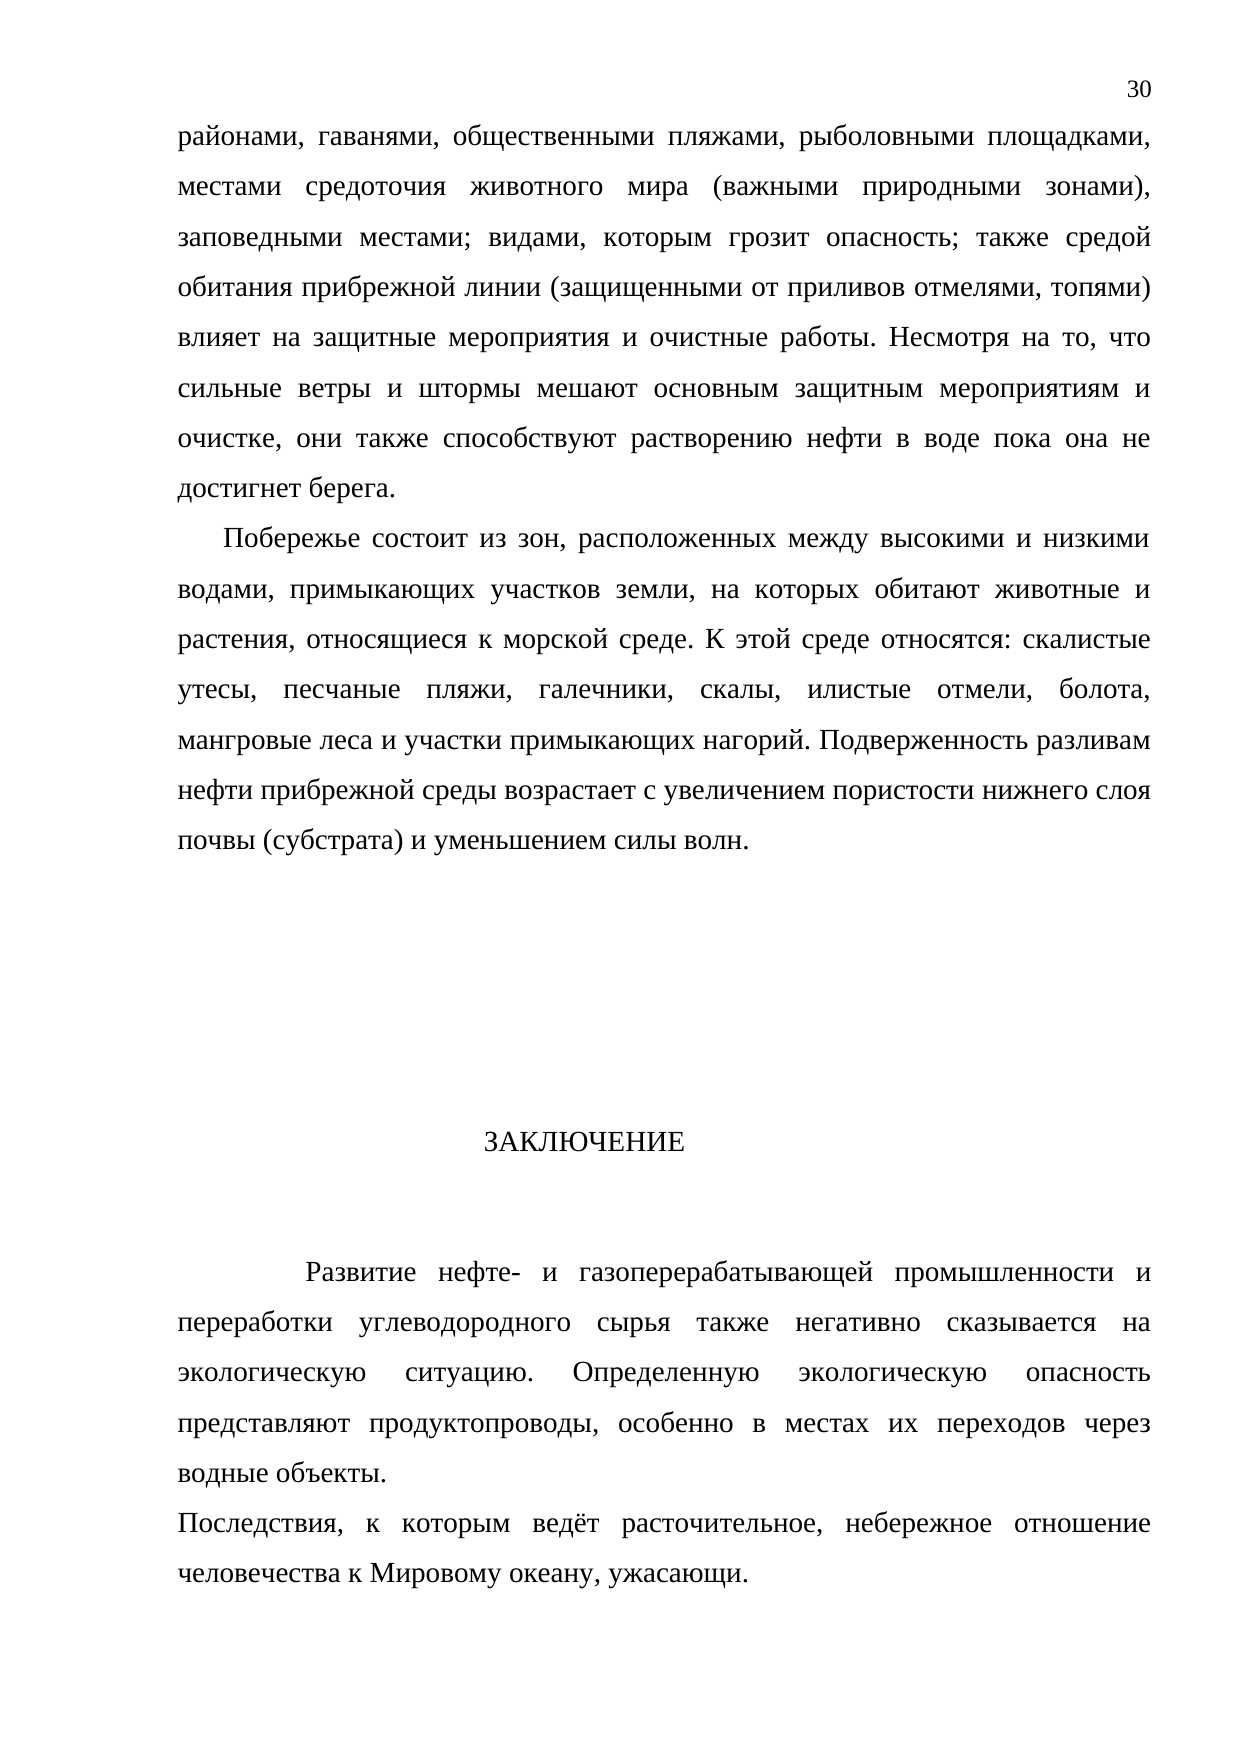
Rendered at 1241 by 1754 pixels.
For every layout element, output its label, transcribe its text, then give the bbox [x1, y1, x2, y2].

text Побережье состоит из зон, расположенных между высокими и низкими водами, примыкающих участков земли, на которых обитают животные и растения, относящиеся к морской среде. К этой среде относятся: скалистые утесы, песчаные пляжи, галечники, скалы, илистые отмели, болота, мангровые леса и участки примыкающих нагорий. Подверженность разливам нефти прибрежной среды возрастает с увеличением пористости нижнего слоя почвы (субстрата) и уменьшением силы волн. [177, 521, 1152, 856]
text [177, 118, 1152, 504]
text ЗАКЛЮЧЕНИЕ [177, 1124, 1152, 1158]
text Последствия, к которым ведёт расточительное, небережное отношение человечества к Мировому океану, ужасающи. [177, 1505, 1152, 1589]
text Развитие нефте- и газоперерабатывающей промышленности и переработки углеводородного сырья также негативно сказывается на экологическую ситуацию. Определенную экологическую опасность представляют продуктопроводы, особенно в местах их переходов через водные объекты. [177, 1254, 1152, 1488]
